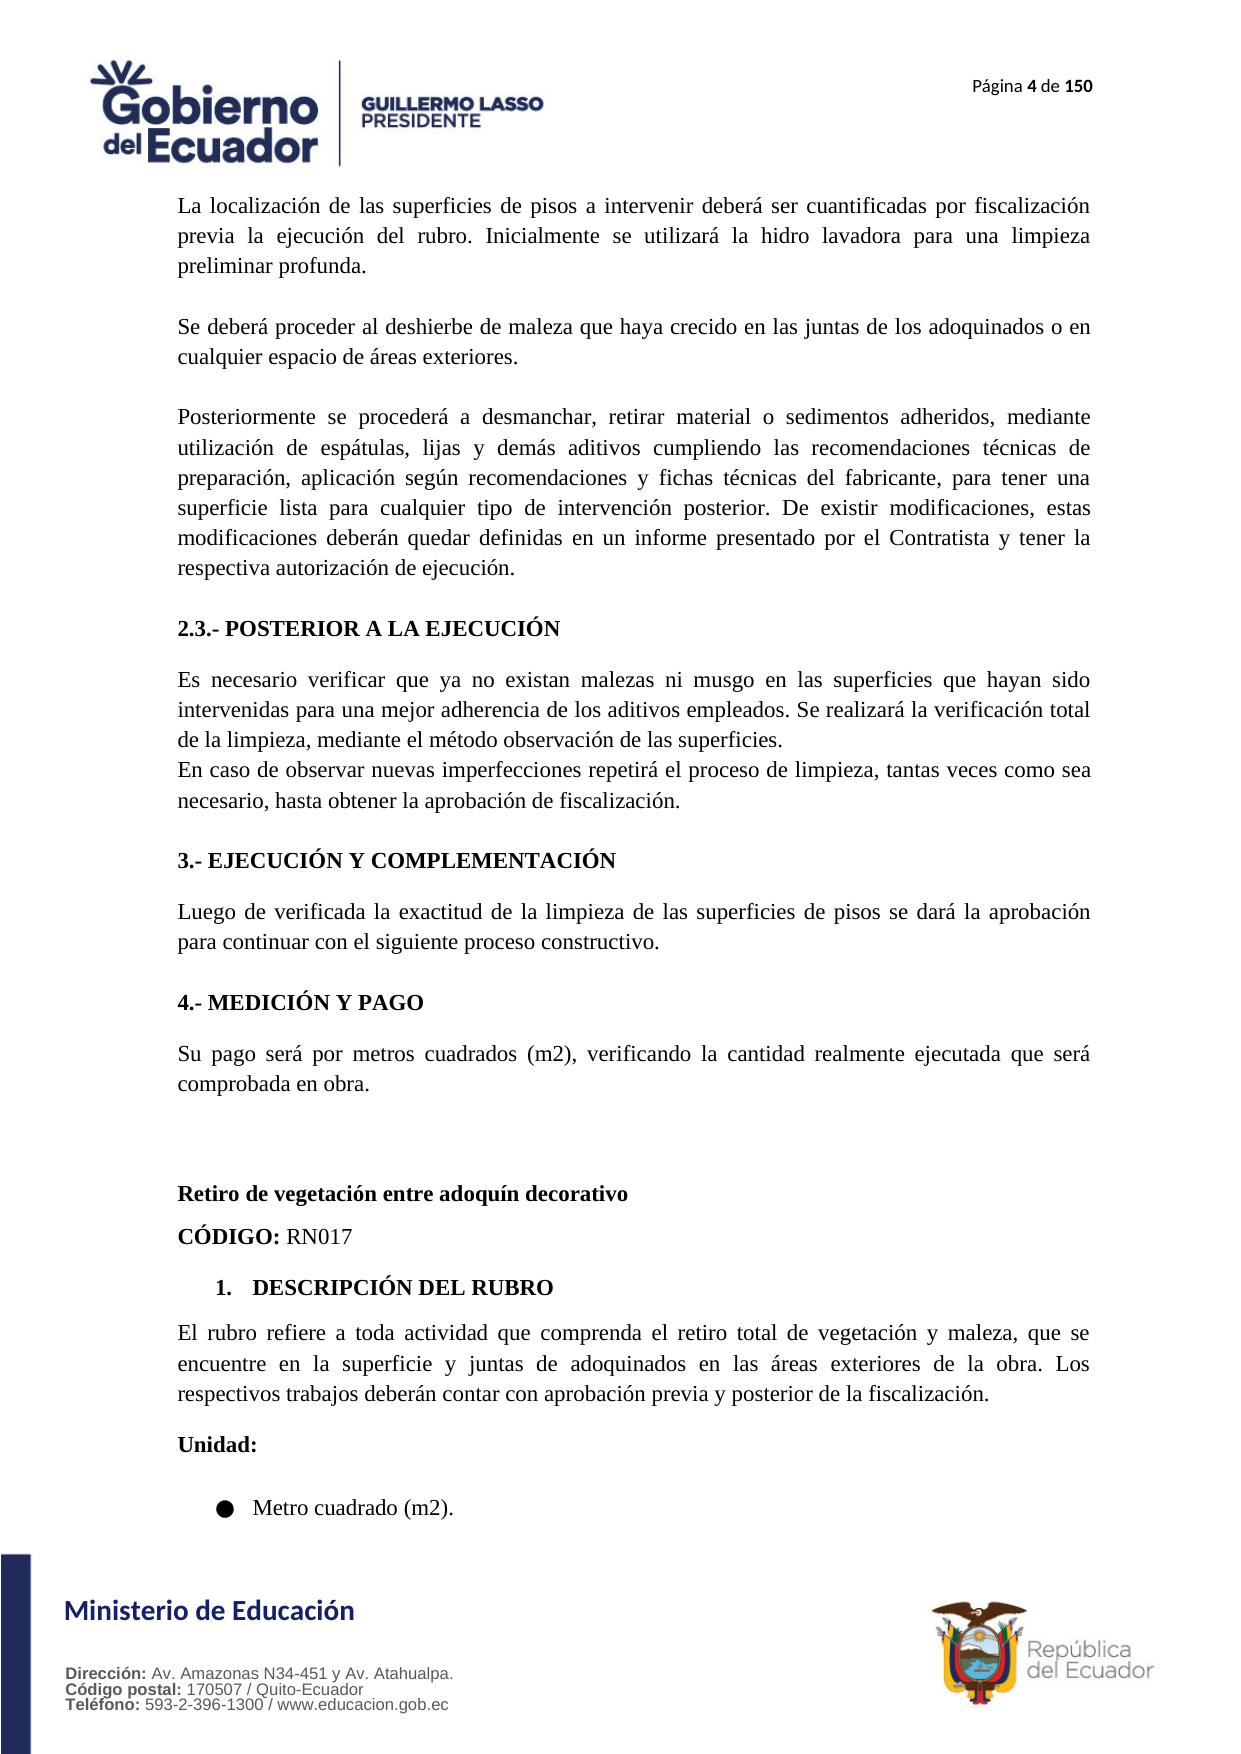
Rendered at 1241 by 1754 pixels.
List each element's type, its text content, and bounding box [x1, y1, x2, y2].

text Unidad: [177, 1431, 1092, 1457]
text Se deberá proceder al deshierbe de maleza que haya crecido en las juntas de los adoquinados o en cualquier espacio de áreas exteriores. [177, 313, 1092, 369]
text El rubro refiere a toda actividad que comprenda el retiro total de vegetación y maleza, que se encuentre en la superficie y juntas de adoquinados en las áreas exteriores de la obra. Los respectivos trabajos deberán contar con aprobación previa y posterior de la fiscalización. [177, 1319, 1092, 1406]
text Es necesario verificar que ya no existan malezas ni musgo en las superficies que hayan sido intervenidas para una mejor adherencia de los aditivos empleados. Se realizará la verificación total de la limpieza, mediante el método observación de las superficies. [177, 666, 1092, 753]
subtitle Retiro de vegetación entre adoquín decorativo [177, 1181, 1092, 1207]
text 4.- MEDICIÓN Y PAGO [177, 989, 1092, 1015]
text Su pago será por metros cuadrados (m2), verificando la cantidad realmente ejecutada que será comprobada en obra. [177, 1040, 1092, 1096]
text Luego de verificada la exactitud de la limpieza de las superficies de pisos se dará la aprobación para continuar con el siguiente proceso constructivo. [177, 898, 1092, 955]
list Metro cuadrado (m2). [215, 1482, 1092, 1529]
text 3.- EJECUCIÓN Y COMPLEMENTACIÓN [177, 847, 1092, 873]
text CÓDIGO: RN017 [177, 1223, 1092, 1249]
text Posteriormente se procederá a desmanchar, retirar material o sedimentos adheridos, mediante utilización de espátulas, lijas y demás aditivos cumpliendo las recomendaciones técnicas de preparación, aplicación según recomendaciones y fichas técnicas del fabricante, para tener una superficie lista para cualquier tipo de intervención posterior. De existir modificaciones, estas modificaciones deberán quedar definidas en un informe presentado por el Contratista y tener la respectiva autorización de ejecución. [177, 403, 1092, 581]
text En caso de observar nuevas imperfecciones repetirá el proceso de limpieza, tantas veces como sea necesario, hasta obtener la aprobación de fiscalización. [177, 757, 1092, 813]
list DESCRIPCIÓN DEL RUBRO [215, 1274, 1092, 1301]
picture [1, 1, 1241, 1754]
text La localización de las superficies de pisos a intervenir deberá ser cuantificadas por fiscalización previa la ejecución del rubro. Inicialmente se utilizará la hidro lavadora para una limpieza preliminar profunda. [177, 192, 1092, 279]
text 2.3.- POSTERIOR A LA EJECUCIÓN [177, 615, 1092, 641]
